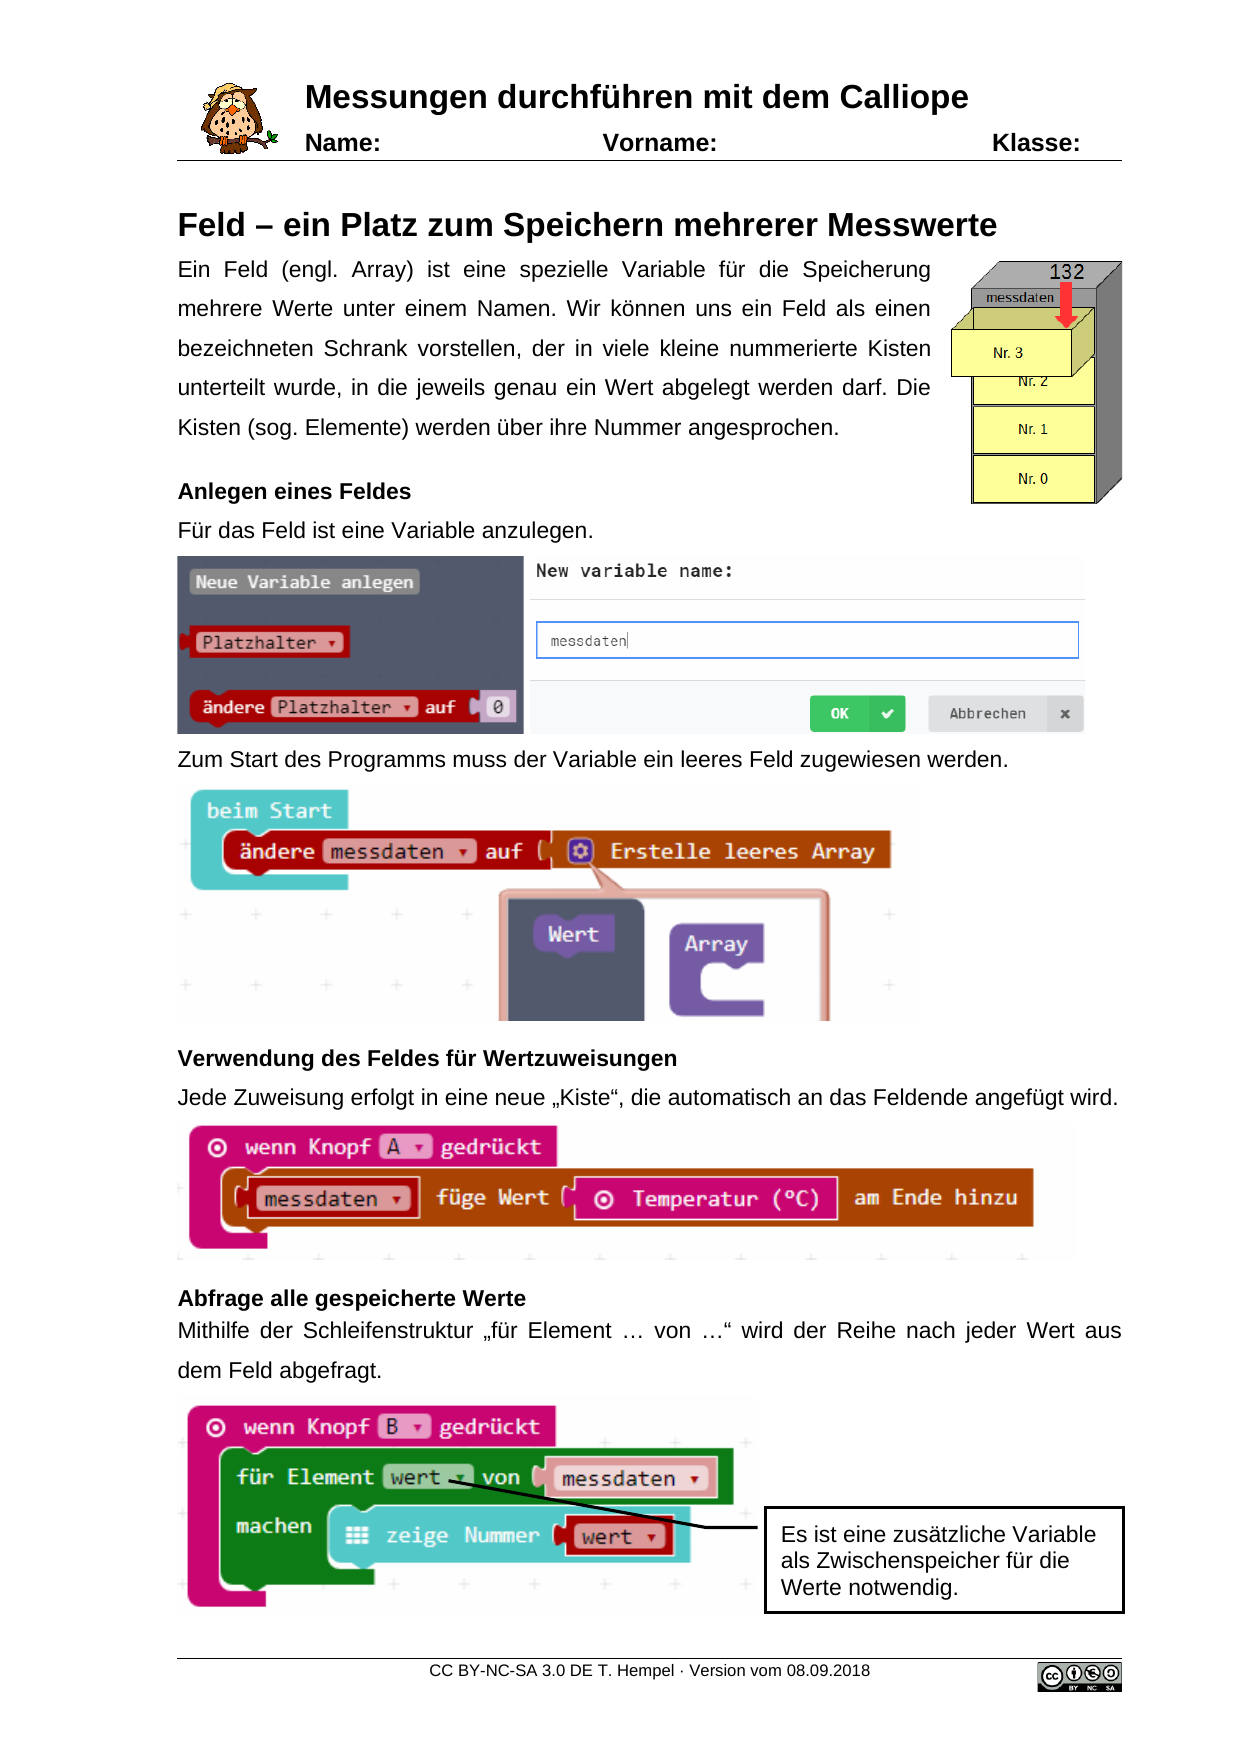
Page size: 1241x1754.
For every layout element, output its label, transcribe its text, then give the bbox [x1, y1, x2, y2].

picture [177, 556, 524, 734]
picture [530, 556, 1086, 734]
picture [188, 73, 283, 160]
picture [177, 1123, 1076, 1260]
text Für das Feld ist eine Variable anzulegen. [177, 517, 1122, 543]
picture [177, 1396, 759, 1618]
text Jede Zuweisung erfolgt in eine neue „Kiste“, die automatisch an das Feldende angefügt wird. [177, 1084, 1122, 1110]
picture [177, 785, 923, 1021]
picture [950, 256, 1123, 504]
picture [1037, 1662, 1122, 1692]
text Zum Start des Programms muss der Variable ein leeres Feld zugewiesen werden. [177, 746, 1122, 773]
subtitle Abfrage alle gespeicherte Werte [177, 1284, 1122, 1311]
text Ein Feld (engl. Array) ist eine spezielle Variable für die Speicherung mehrere Werte unter einem Namen. Wir können uns ein Feld als einen bezeichneten Schrank vorstellen, der in viele kleine nummerierte Kisten unterteilt wurde, in die jeweils genau ein Wert abgelegt werden darf. Die Kisten (sog. Elemente) werden über ihre Nummer angesprochen. [177, 256, 950, 440]
subtitle Anlegen eines Feldes [177, 478, 1122, 505]
subtitle Verwendung des Feldes für Wertzuweisungen [177, 1045, 1122, 1072]
subtitle Feld – ein Platz zum Speichern mehrerer Messwerte [177, 205, 1122, 243]
text Mithilfe der Schleifenstruktur „für Element … von …“ wird der Reihe nach jeder Wert aus dem Feld abgefragt. [177, 1317, 1122, 1383]
